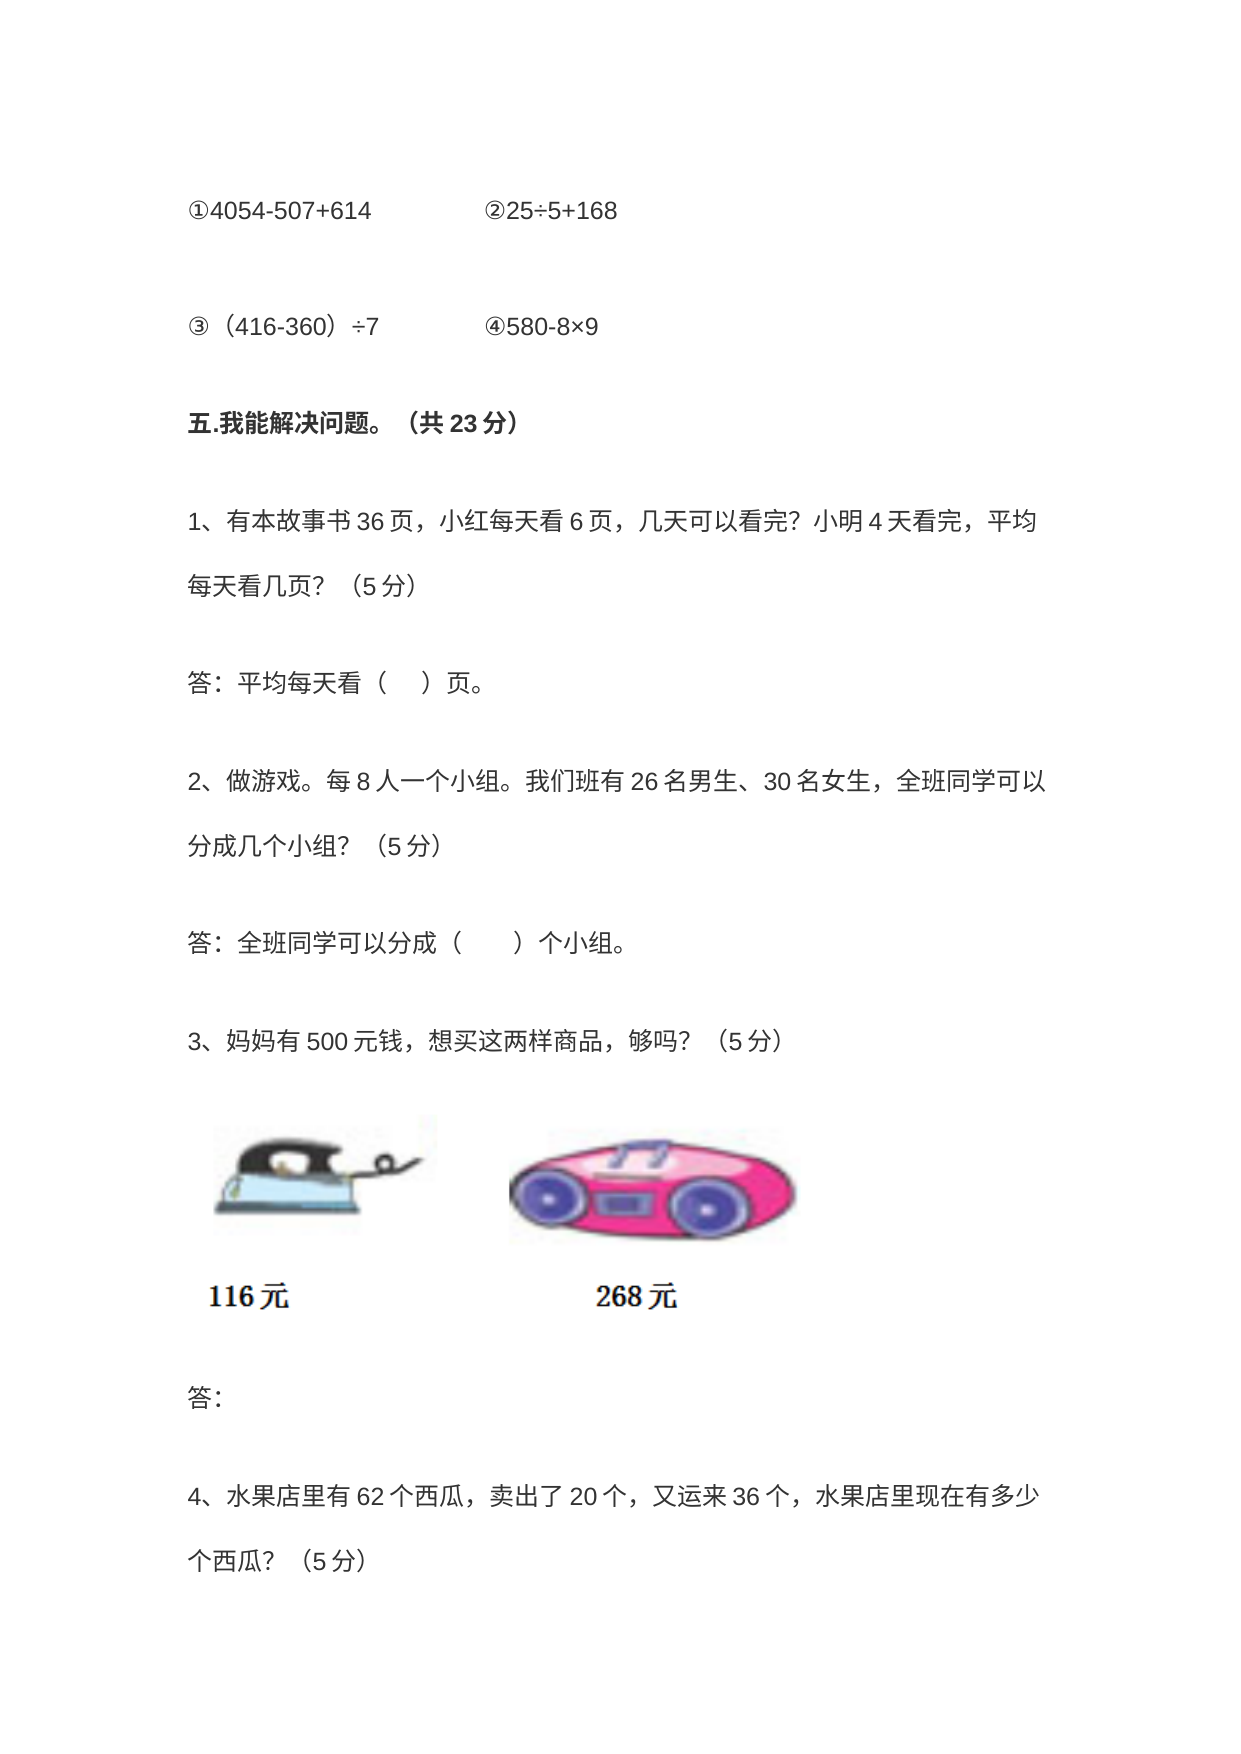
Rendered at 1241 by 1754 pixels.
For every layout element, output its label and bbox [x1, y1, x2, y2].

picture [187, 1104, 807, 1330]
text [187, 162, 1053, 1592]
